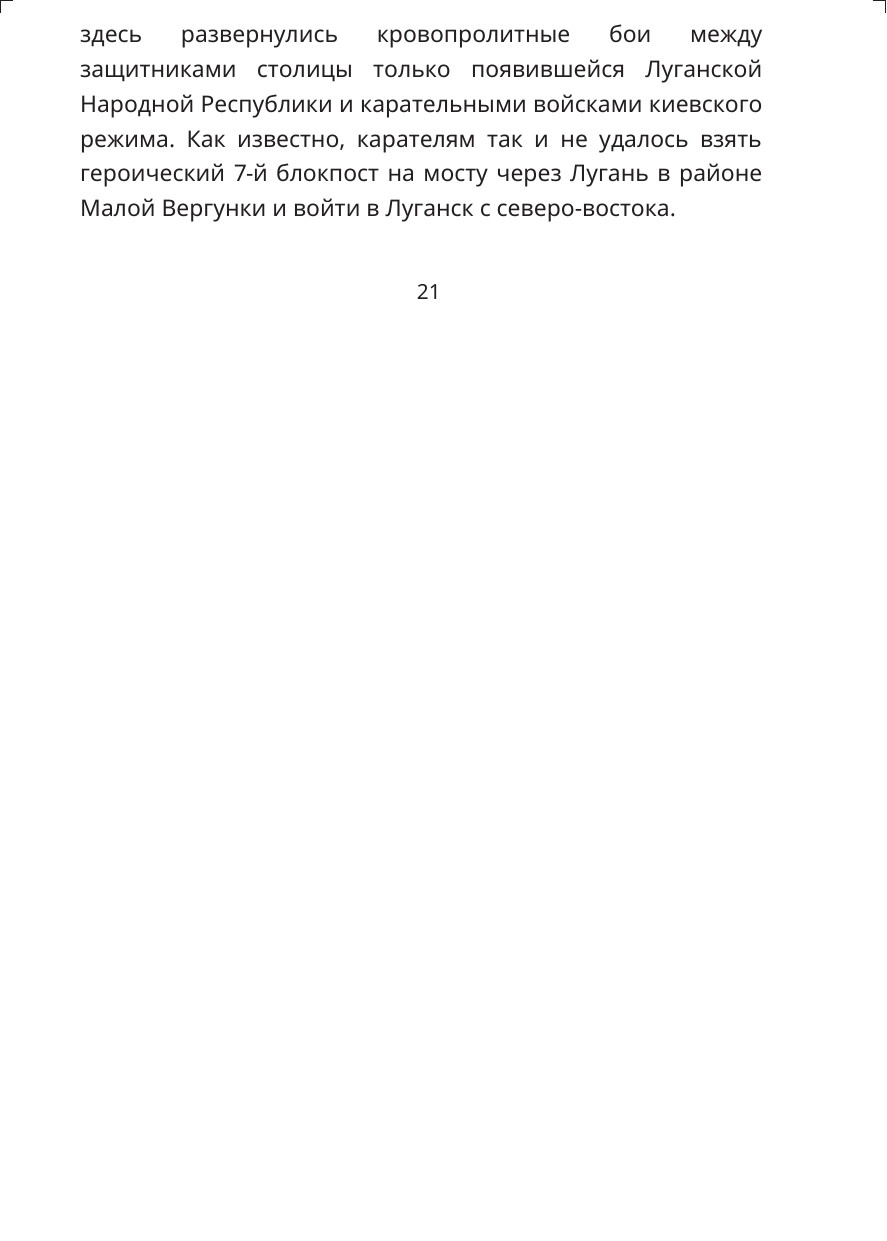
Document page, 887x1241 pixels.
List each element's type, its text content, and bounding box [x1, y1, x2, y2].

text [80, 18, 763, 223]
text 21 [121, 277, 737, 305]
